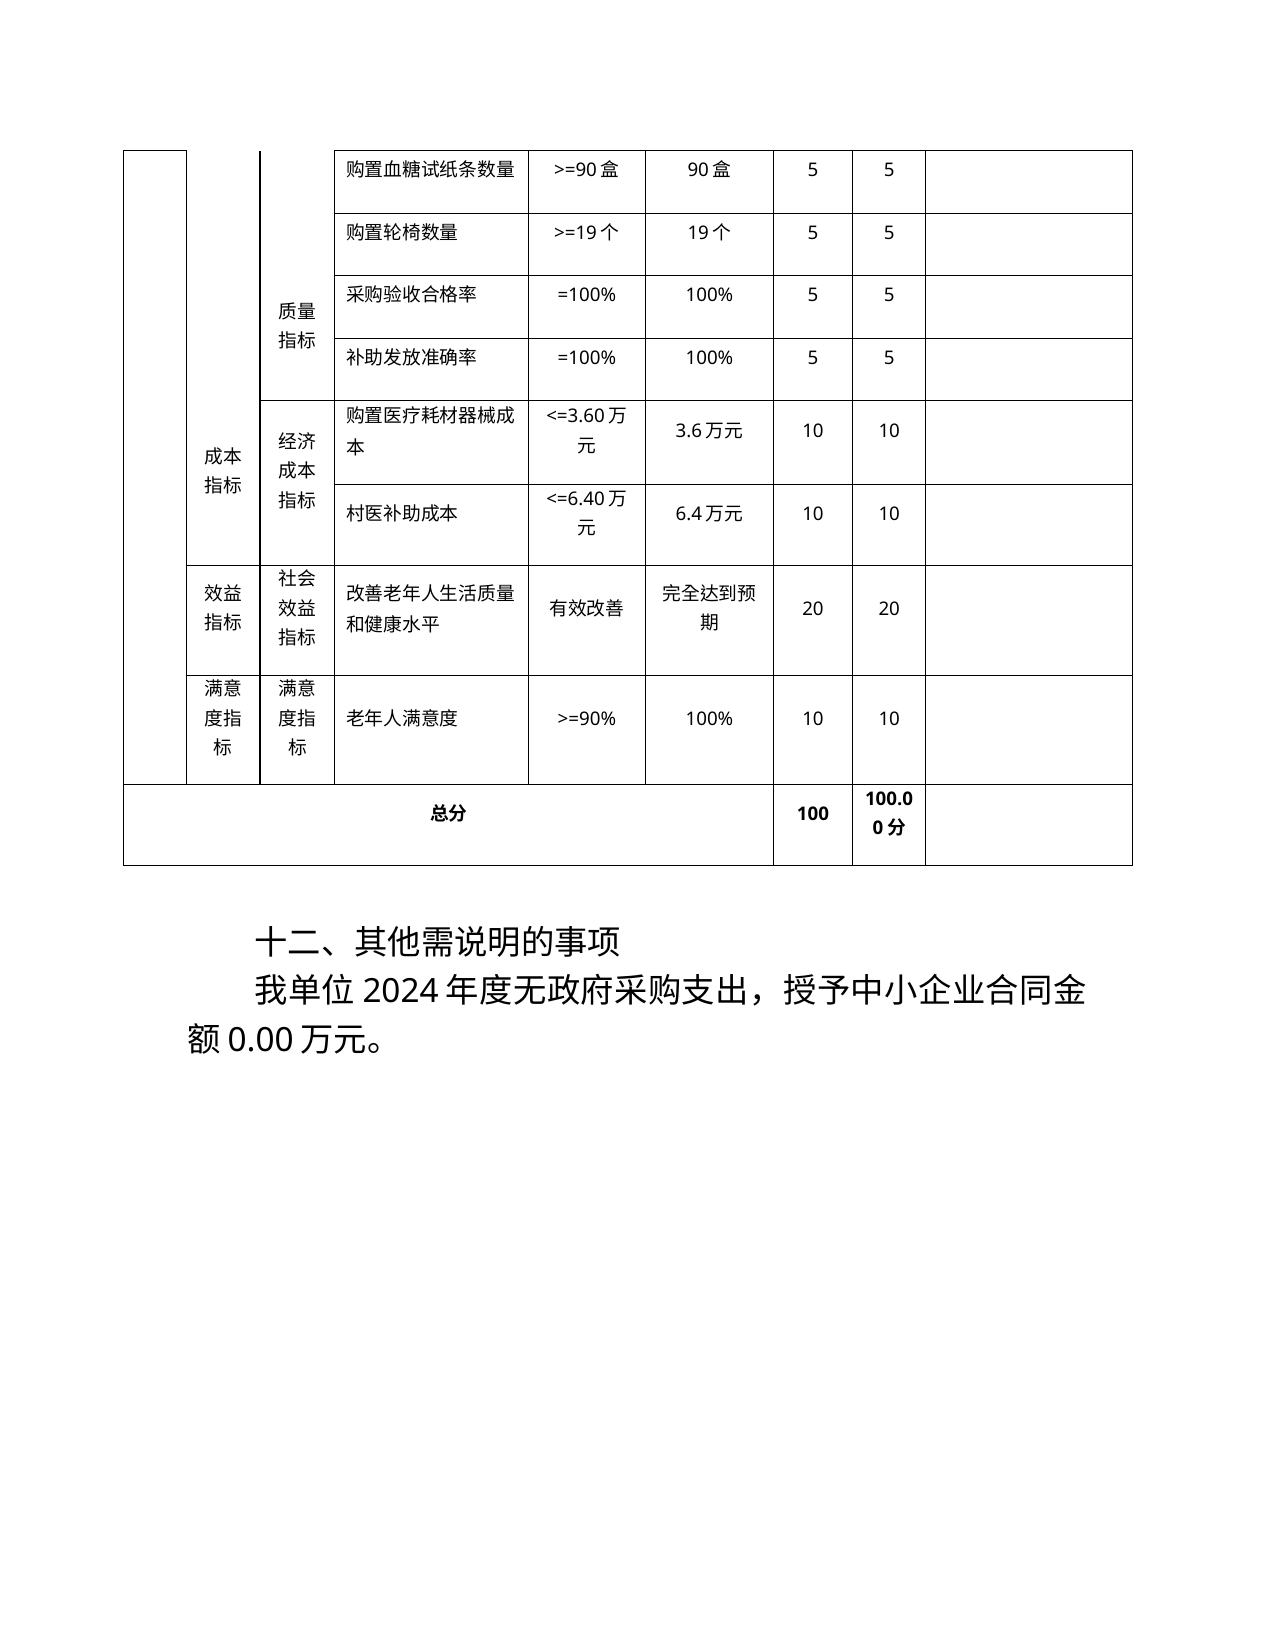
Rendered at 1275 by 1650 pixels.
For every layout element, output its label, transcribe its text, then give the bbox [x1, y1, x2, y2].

table_cell =100% [529, 276, 645, 337]
table_cell 成本指标 [187, 400, 259, 565]
table_cell 10 [774, 676, 852, 784]
table_cell 社会效益指标 [261, 566, 334, 674]
table_cell 村医补助成本 [335, 485, 528, 565]
table_cell 20 [774, 566, 852, 674]
table_cell 100% [646, 276, 773, 337]
table_cell 5 [853, 151, 925, 212]
table_cell 效益指标 [187, 566, 259, 674]
table_cell 100 [774, 785, 852, 865]
table_cell 经济成本指标 [261, 401, 334, 565]
table_cell 19个 [646, 214, 773, 275]
table_cell 3.6万元 [646, 401, 773, 484]
table_cell <=3.60万元 [529, 401, 645, 484]
table_cell 5 [853, 214, 925, 275]
table_cell 老年人满意度 [335, 676, 528, 784]
table_cell 90盒 [646, 151, 773, 212]
table_cell 完全达到预期 [646, 566, 773, 674]
table_cell 20 [853, 566, 925, 674]
table_cell [926, 485, 1132, 565]
table_cell 10 [853, 401, 925, 484]
table_cell 5 [774, 339, 852, 400]
table_cell [926, 785, 1132, 865]
table_cell 5 [774, 214, 852, 275]
table_cell 6.4万元 [646, 485, 773, 565]
table_cell 购置血糖试纸条数量 [335, 151, 528, 212]
table_cell [926, 401, 1132, 484]
table_cell 10 [774, 485, 852, 565]
table_cell =100% [529, 339, 645, 400]
table_cell 改善老年人生活质量和健康水平 [335, 566, 528, 674]
table_cell 5 [774, 276, 852, 337]
table_cell 总分 [124, 785, 773, 865]
table_cell 100.00分 [853, 785, 925, 865]
table_cell [926, 566, 1132, 674]
table_cell [926, 676, 1132, 784]
table_cell 购置轮椅数量 [335, 214, 528, 275]
table_cell 100% [646, 676, 773, 784]
table_cell 有效改善 [529, 566, 645, 674]
table_cell 购置医疗耗材器械成本 [335, 401, 528, 484]
table_cell [926, 214, 1132, 275]
text 十二、其他需说明的事项 [187, 916, 1087, 964]
table_cell 5 [853, 339, 925, 400]
table_cell 5 [853, 276, 925, 337]
table_cell [926, 339, 1132, 400]
table_cell 满意度指标 [261, 676, 334, 784]
table_cell 补助发放准确率 [335, 339, 528, 400]
table_cell [926, 276, 1132, 337]
table_cell 10 [853, 676, 925, 784]
table_cell >=19个 [529, 214, 645, 275]
table_cell 100% [646, 339, 773, 400]
table_cell 采购验收合格率 [335, 276, 528, 337]
table_cell 满意度指标 [187, 676, 259, 784]
table_cell >=90盒 [529, 151, 645, 212]
table_cell 10 [853, 485, 925, 565]
table_cell 质量指标 [261, 275, 334, 400]
table_cell [926, 151, 1132, 212]
table_cell 10 [774, 401, 852, 484]
table_cell 5 [774, 151, 852, 212]
text 我单位2024年度无政府采购支出，授予中小企业合同金额0.00万元。 [187, 964, 1087, 1061]
table_cell <=6.40万元 [529, 485, 645, 565]
table_cell >=90% [529, 676, 645, 784]
